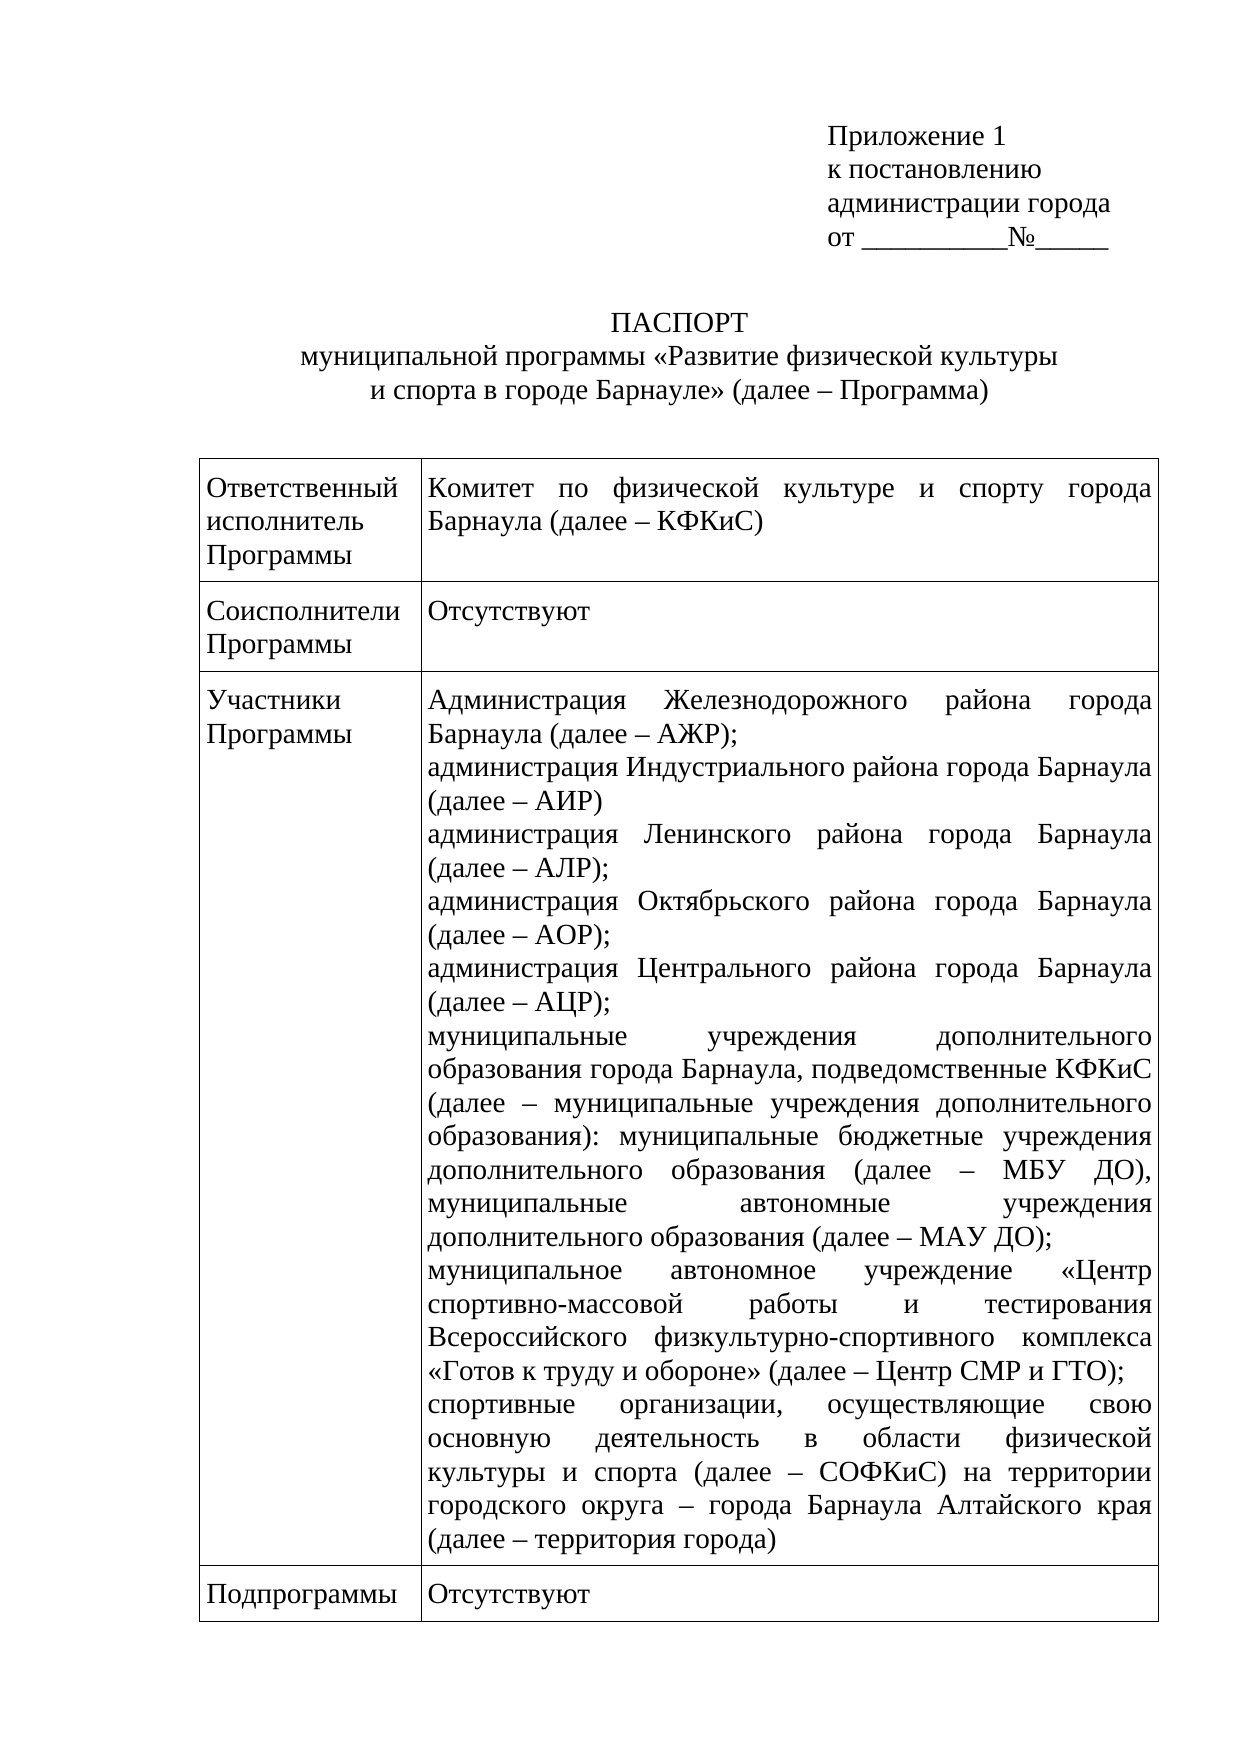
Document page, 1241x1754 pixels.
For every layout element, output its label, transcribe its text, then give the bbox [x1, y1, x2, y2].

text муниципальной программы «Развитие физической культуры [207, 338, 1152, 372]
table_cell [200, 1566, 421, 1621]
table_cell Отсутствуют [422, 582, 1158, 671]
table_header Комитет по физической культуре и спорту города Барнаула (далее – КФКиС) [422, 459, 1158, 581]
table_header Ответственный исполнитель Программы [200, 459, 421, 581]
table_cell Администрация Железнодорожного района города Барнаула (далее – АЖР); администрация Индустриального района города Барнаула (далее – АИР) администрация Ленинского района города Барнаула (далее – АЛР); администрация Октябрьского района города Барнаула (далее – АОР); администрация Центрального района города Барнаула (далее – АЦР); муниципальные учреждения дополнительного образования города Барнаула, подведомственные КФКиС (далее – муниципальные учреждения дополнительного образования): муниципальные бюджетные учреждения дополнительного образования (далее – МБУ ДО), муниципальные автономные учреждения дополнительного образования (далее – МАУ ДО); муниципальное автономное учреждение «Центр спортивно-массовой работы и тестирования Всероссийского физкультурно-спортивного комплекса «Готов к труду и обороне» (далее – Центр СМР и ГТО); спортивные организации, осуществляющие свою основную деятельность в области физической культуры и спорта (далее – СОФКиС) на территории городского округа – города Барнаула Алтайского края (далее – территория города) [422, 672, 1158, 1565]
table_cell Участники Программы [200, 672, 421, 1565]
table_cell Отсутствуют [422, 1566, 1158, 1621]
text ПАСПОРТ [207, 305, 1152, 338]
text и спорта в городе Барнауле» (далее – Программа) [207, 372, 1152, 406]
table_header Приложение 1 к постановлению администрации города от __________№_____ [816, 118, 1152, 252]
table_cell Соисполнители Программы [200, 582, 421, 671]
